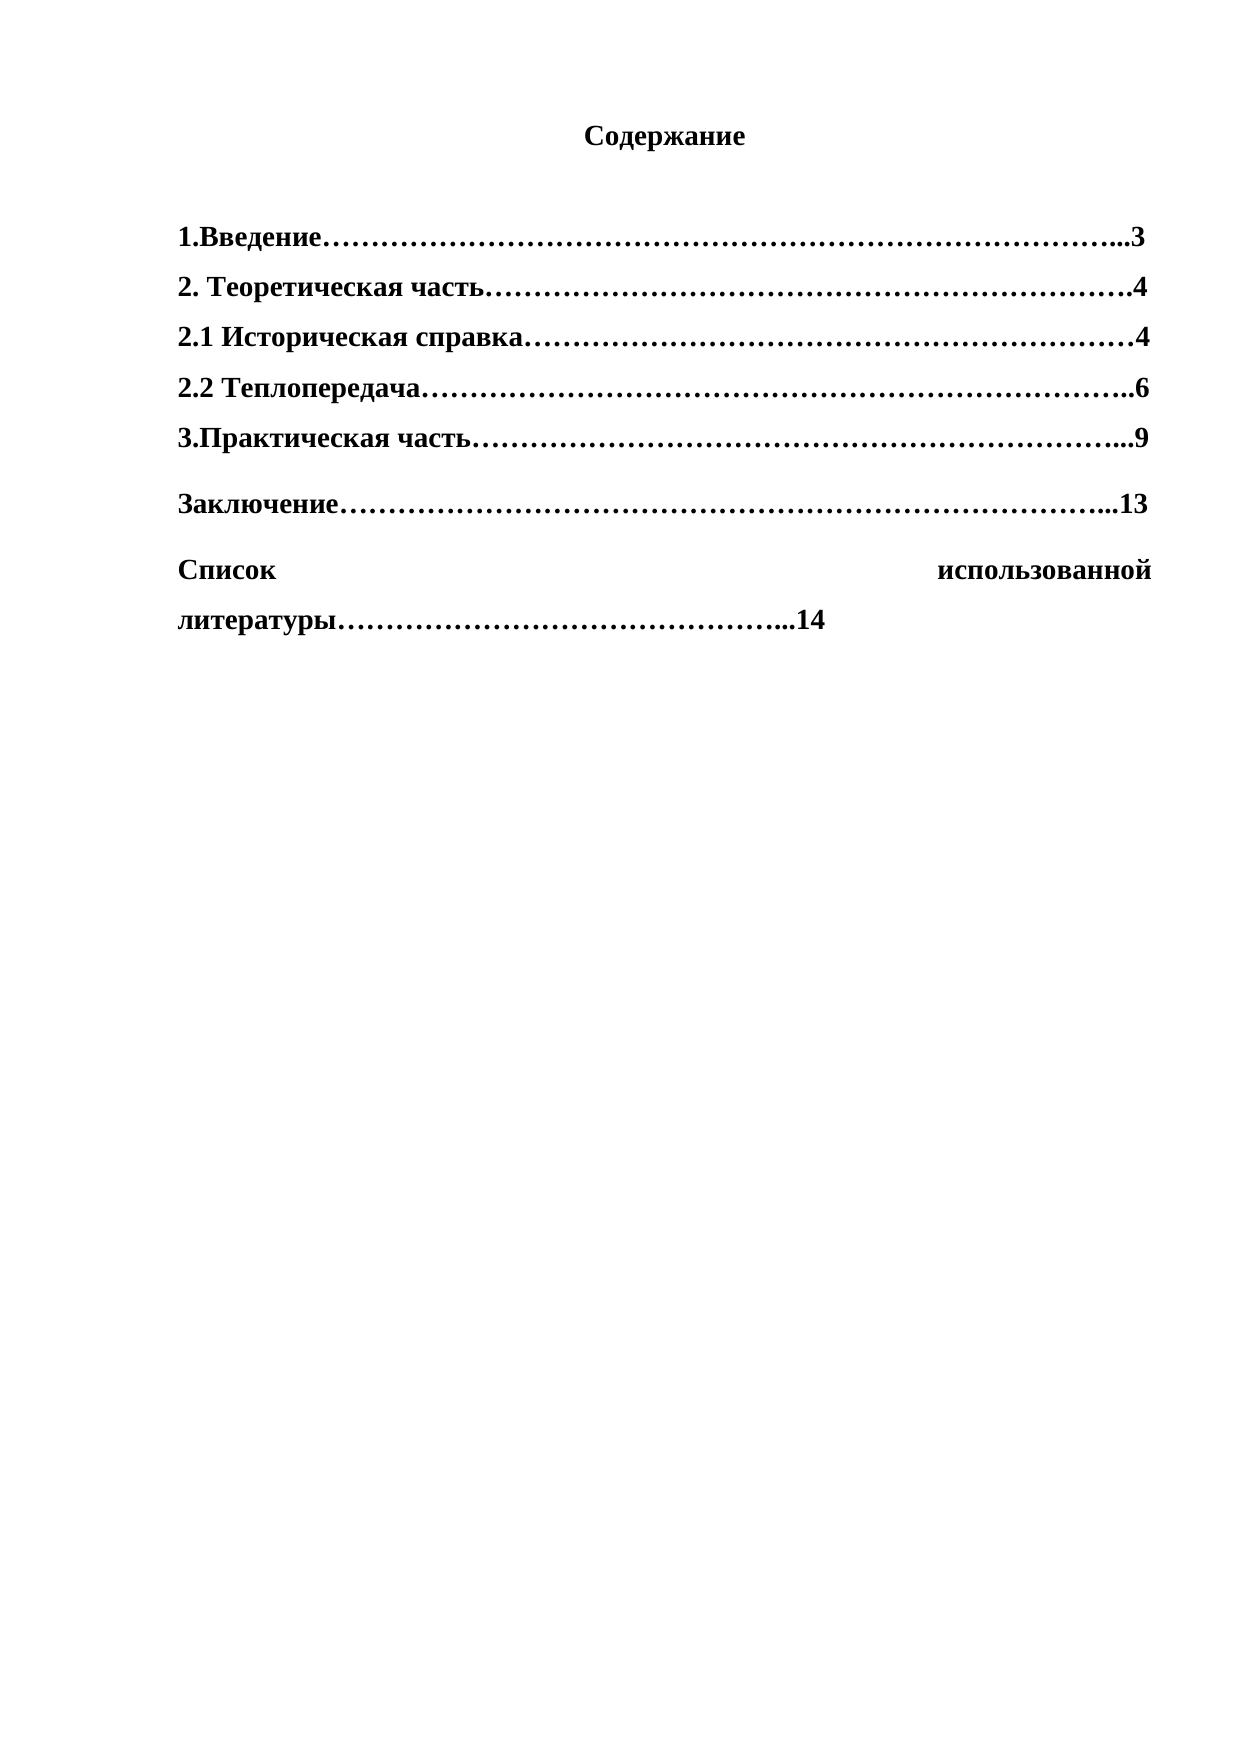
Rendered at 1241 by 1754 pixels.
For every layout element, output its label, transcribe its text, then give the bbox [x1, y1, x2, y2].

text 2.2 Теплопередача………………………………………………………………..6 [177, 370, 1152, 403]
text Список использованной литературы………………………………………...14 [177, 552, 1152, 636]
text 3.Практическая часть…………………………………………………………...9 [177, 420, 1152, 453]
text 1.Введение………………………………………………………………………...3 [177, 219, 1152, 252]
text Заключение……………………………………………………………………...13 [177, 486, 1152, 519]
text 2.1 Историческая справка………………………………………………………4 [177, 319, 1152, 353]
text 2. Теоретическая часть………………………………………………………….4 [177, 269, 1152, 303]
text Содержание [177, 118, 1152, 152]
